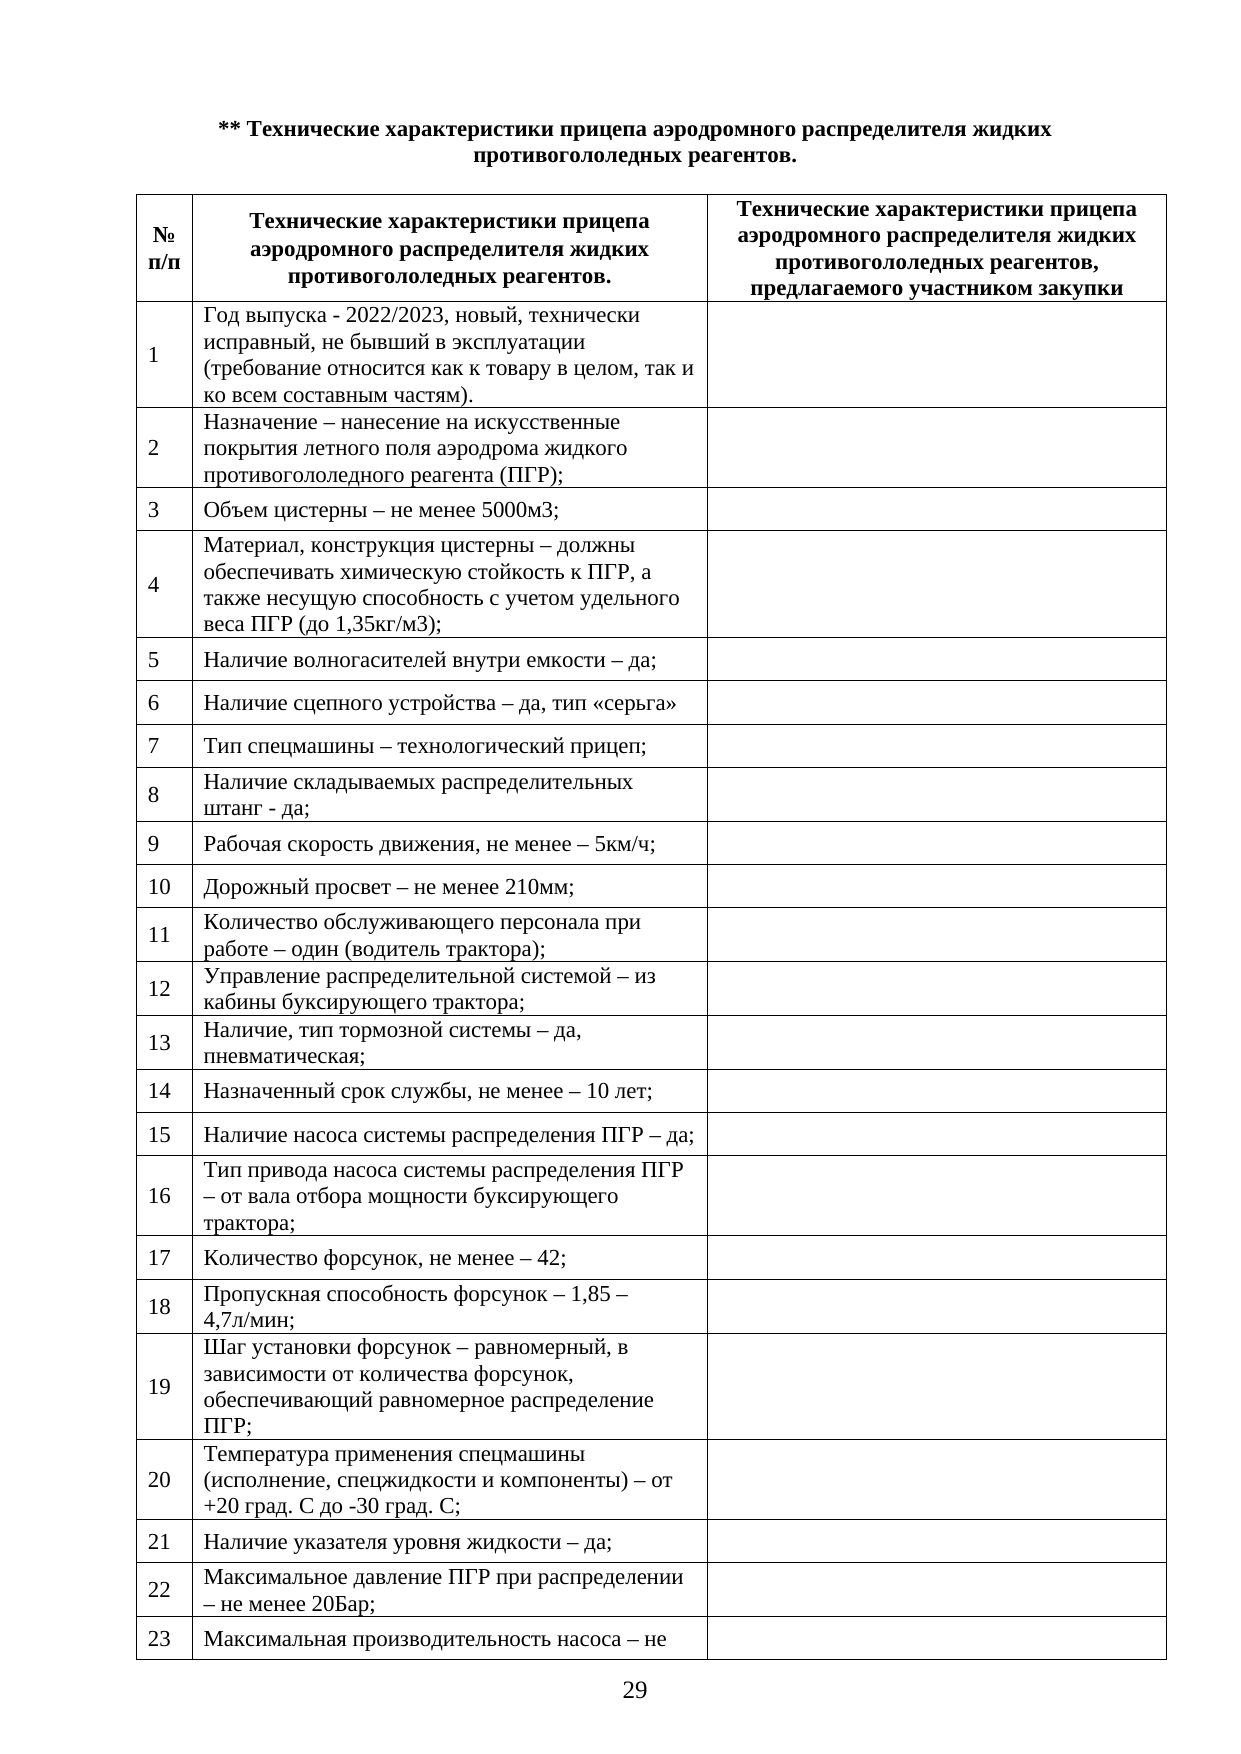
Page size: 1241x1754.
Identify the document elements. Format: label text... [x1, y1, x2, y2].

table_cell [708, 1113, 1166, 1155]
table_cell 14 [137, 1070, 192, 1112]
table_cell 7 [137, 725, 192, 767]
table_cell [708, 408, 1166, 487]
table_cell [708, 1070, 1166, 1112]
table_cell 18 [137, 1280, 192, 1332]
table_header Технические характеристики прицепа аэродромного распределителя жидких противогололедных реагентов, предлагаемого участником закупки [708, 195, 1166, 301]
table_cell 9 [137, 822, 192, 864]
table_cell 12 [137, 962, 192, 1015]
table_cell Наличие складываемых распределительных штанг - да; [193, 768, 707, 821]
table_cell 21 [137, 1520, 192, 1562]
table_cell 4 [137, 531, 192, 637]
table_cell 8 [137, 768, 192, 821]
table_cell Наличие сцепного устройства – да, тип «серьга» [193, 681, 707, 723]
table_cell [708, 1563, 1166, 1616]
table_cell Управление распределительной системой – из кабины буксирующего трактора; [193, 962, 707, 1015]
table_cell Рабочая скорость движения, не менее – 5км/ч; [193, 822, 707, 864]
table_cell Наличие, тип тормозной системы – да, пневматическая; [193, 1016, 707, 1068]
table_cell 10 [137, 865, 192, 907]
table_cell 20 [137, 1440, 192, 1519]
table_cell Наличие насоса системы распределения ПГР – да; [193, 1113, 707, 1155]
table_cell Тип спецмашины – технологический прицеп; [193, 725, 707, 767]
table_cell [708, 822, 1166, 864]
table_cell 2 [137, 408, 192, 487]
table_cell 13 [137, 1016, 192, 1068]
table_cell Шаг установки форсунок – равномерный, в зависимости от количества форсунок, обеспечивающий равномерное распределение ПГР; [193, 1334, 707, 1439]
table_cell Дорожный просвет – не менее 210мм; [193, 865, 707, 907]
table_cell 19 [137, 1334, 192, 1439]
table_cell Назначение – нанесение на искусственные покрытия летного поля аэродрома жидкого противогололедного реагента (ПГР); [193, 408, 707, 487]
table_cell Объем цистерны – не менее 5000м3; [193, 488, 707, 530]
table_cell [708, 1334, 1166, 1439]
text ** Технические характеристики прицепа аэродромного распределителя жидких противогололедных реагентов. [118, 115, 1152, 168]
table_header Технические характеристики прицепа аэродромного распределителя жидких противогололедных реагентов. [193, 195, 707, 301]
table_cell 23 [137, 1617, 192, 1659]
table_cell [708, 768, 1166, 821]
table_cell [708, 1440, 1166, 1519]
table_cell Температура применения спецмашины (исполнение, спецжидкости и компоненты) – от +20 град. С до -30 град. С; [193, 1440, 707, 1519]
table_cell [708, 1280, 1166, 1332]
table_cell Количество обслуживающего персонала при работе – один (водитель трактора); [193, 908, 707, 961]
table_cell 5 [137, 638, 192, 680]
table_cell 15 [137, 1113, 192, 1155]
table_cell 3 [137, 488, 192, 530]
table_cell [708, 865, 1166, 907]
table_cell [708, 531, 1166, 637]
table_cell [708, 908, 1166, 961]
table_cell Год выпуска - 2022/2023, новый, технически исправный, не бывший в эксплуатации (требование относится как к товару в целом, так и ко всем составным частям). [193, 302, 707, 407]
table_cell 22 [137, 1563, 192, 1616]
table_cell Наличие указателя уровня жидкости – да; [193, 1520, 707, 1562]
table_cell [708, 1016, 1166, 1068]
table_cell 11 [137, 908, 192, 961]
table_cell Материал, конструкция цистерны – должны обеспечивать химическую стойкость к ПГР, а также несущую способность с учетом удельного веса ПГР (до 1,35кг/м3); [193, 531, 707, 637]
table_cell 6 [137, 681, 192, 723]
table_cell [708, 638, 1166, 680]
table_cell [708, 488, 1166, 530]
table_cell Тип привода насоса системы распределения ПГР – от вала отбора мощности буксирующего трактора; [193, 1156, 707, 1235]
table_cell Максимальное давление ПГР при распределении – не менее 20Бар; [193, 1563, 707, 1616]
table_cell Наличие волногасителей внутри емкости – да; [193, 638, 707, 680]
table_cell Пропускная способность форсунок – 1,85 – 4,7л/мин; [193, 1280, 707, 1332]
table_cell 1 [137, 302, 192, 407]
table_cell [193, 1617, 707, 1659]
table_cell [708, 302, 1166, 407]
table_cell [708, 1156, 1166, 1235]
table_cell [708, 725, 1166, 767]
table_cell 17 [137, 1236, 192, 1279]
table_header № п/п [137, 195, 192, 301]
table_cell 16 [137, 1156, 192, 1235]
table_cell Назначенный срок службы, не менее – 10 лет; [193, 1070, 707, 1112]
table_cell [708, 1520, 1166, 1562]
table_cell [708, 681, 1166, 723]
table_cell Количество форсунок, не менее – 42; [193, 1236, 707, 1279]
table_cell [708, 1617, 1166, 1659]
table_cell [708, 1236, 1166, 1279]
table_cell [708, 962, 1166, 1015]
